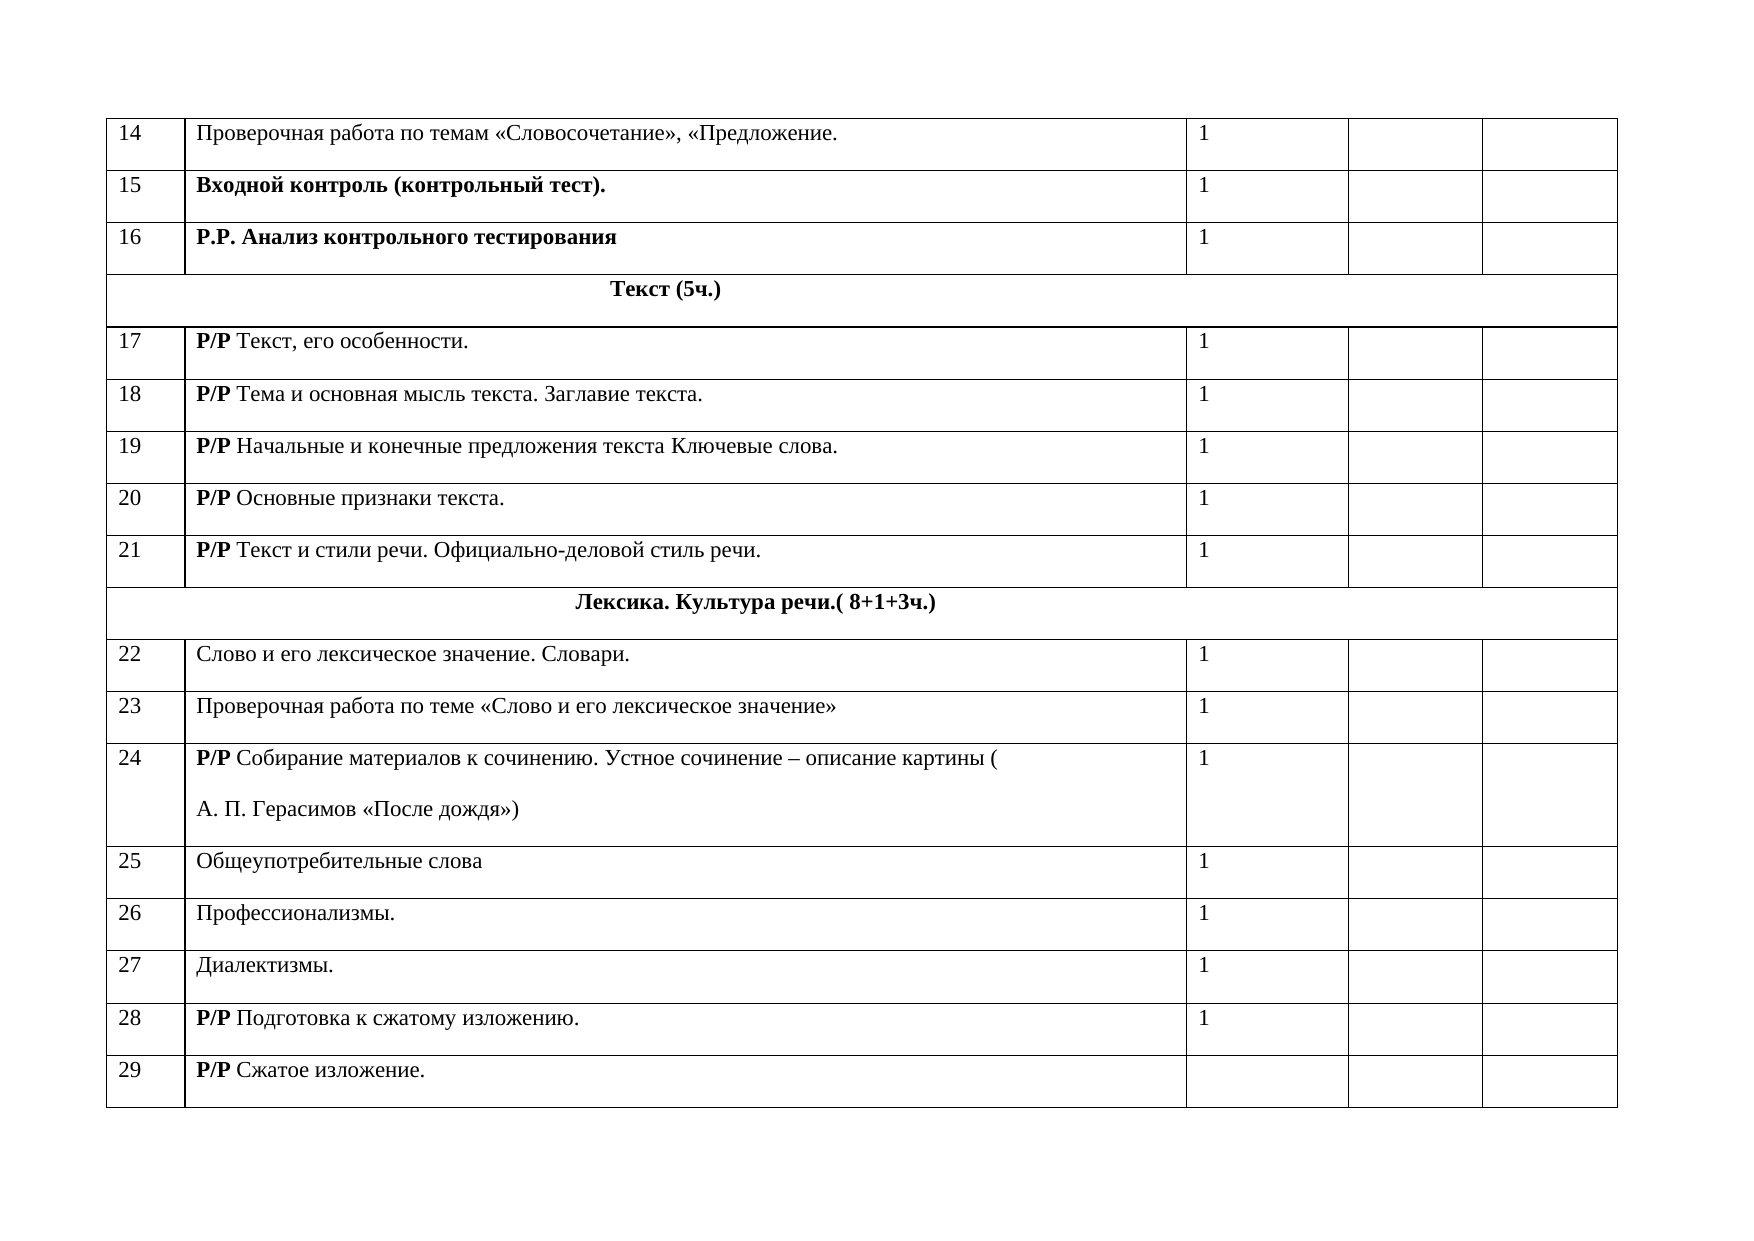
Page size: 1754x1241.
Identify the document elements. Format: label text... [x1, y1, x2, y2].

table_cell 21 [107, 536, 184, 587]
table_cell 1 [1187, 484, 1348, 535]
table_cell [1483, 328, 1617, 378]
table_cell 1 [1187, 1004, 1348, 1054]
table_cell 1 [1187, 536, 1348, 587]
table_cell 1 [1187, 119, 1348, 170]
table_cell [1483, 380, 1617, 431]
table_cell [1187, 1056, 1348, 1107]
table_cell 1 [1187, 951, 1348, 1002]
table_cell [1349, 380, 1482, 431]
table_cell 27 [107, 951, 184, 1002]
table_cell Р/Р Начальные и конечные предложения текста Ключевые слова. [186, 432, 1186, 483]
table_cell [1483, 951, 1617, 1002]
table_cell 23 [107, 692, 184, 743]
table_cell [1349, 692, 1482, 743]
table_cell [1483, 119, 1617, 170]
table_cell [1483, 692, 1617, 743]
table_cell 29 [107, 1056, 184, 1107]
table_cell 1 [1187, 223, 1348, 274]
table_cell 17 [107, 328, 184, 378]
table_cell Общеупотребительные слова [186, 847, 1186, 898]
table_cell 1 [1187, 847, 1348, 898]
table_cell Р/Р Подготовка к сжатому изложению. [186, 1004, 1186, 1054]
table_cell [1349, 1056, 1482, 1107]
table_cell [1483, 432, 1617, 483]
table_cell Р/Р Текст, его особенности. [186, 328, 1186, 378]
table_cell Текст (5ч.) [107, 275, 1617, 326]
table_cell 25 [107, 847, 184, 898]
table_cell 1 [1187, 380, 1348, 431]
table_cell 22 [107, 640, 184, 691]
table_cell [1349, 1004, 1482, 1054]
table_cell [1483, 899, 1617, 950]
table_cell [1483, 1004, 1617, 1054]
table_cell 24 [107, 744, 184, 846]
table_cell [1349, 223, 1482, 274]
table_cell [1349, 119, 1482, 170]
table_cell Входной контроль (контрольный тест). [186, 171, 1186, 222]
table_cell Р/Р Основные признаки текста. [186, 484, 1186, 535]
table_cell Проверочная работа по теме «Слово и его лексическое значение» [186, 692, 1186, 743]
table_cell 1 [1187, 899, 1348, 950]
table_cell [1349, 484, 1482, 535]
table_cell [1349, 899, 1482, 950]
table_cell 1 [1187, 432, 1348, 483]
table_cell [1483, 536, 1617, 587]
table_cell 20 [107, 484, 184, 535]
table_cell [1349, 536, 1482, 587]
table_cell Р/Р Сжатое изложение. [186, 1056, 1186, 1107]
table_cell Лексика. Культура речи.( 8+1+3ч.) [107, 588, 1617, 639]
table_cell 14 [107, 119, 184, 170]
table_cell 1 [1187, 640, 1348, 691]
table_cell [1349, 328, 1482, 378]
table_cell [1483, 744, 1617, 846]
table_cell [1349, 640, 1482, 691]
table_cell Р.Р. Анализ контрольного тестирования [186, 223, 1186, 274]
table_cell 28 [107, 1004, 184, 1054]
table_cell [1483, 847, 1617, 898]
table_cell Диалектизмы. [186, 951, 1186, 1002]
table_cell [1483, 223, 1617, 274]
table_cell 1 [1187, 328, 1348, 378]
table_cell Слово и его лексическое значение. Словари. [186, 640, 1186, 691]
table_cell Р/Р Текст и стили речи. Официально-деловой стиль речи. [186, 536, 1186, 587]
table_cell Р/Р Собирание материалов к сочинению. Устное сочинение – описание картины ( А. П. Герасимов «После дождя») [186, 744, 1186, 846]
table_cell 26 [107, 899, 184, 950]
table_cell [1349, 432, 1482, 483]
table_cell [1349, 847, 1482, 898]
table_cell [1483, 484, 1617, 535]
table_cell [1483, 640, 1617, 691]
table_cell [1483, 171, 1617, 222]
table_cell [1483, 1056, 1617, 1107]
table_cell 18 [107, 380, 184, 431]
table_cell 1 [1187, 171, 1348, 222]
table_cell 19 [107, 432, 184, 483]
table_cell Проверочная работа по темам «Словосочетание», «Предложение. [186, 119, 1186, 170]
table_cell 1 [1187, 692, 1348, 743]
table_cell [1349, 744, 1482, 846]
table_cell 1 [1187, 744, 1348, 846]
table_cell [1349, 951, 1482, 1002]
table_cell 16 [107, 223, 184, 274]
table_cell [1349, 171, 1482, 222]
table_cell 15 [107, 171, 184, 222]
table_cell Профессионализмы. [186, 899, 1186, 950]
table_cell Р/Р Тема и основная мысль текста. Заглавие текста. [186, 380, 1186, 431]
